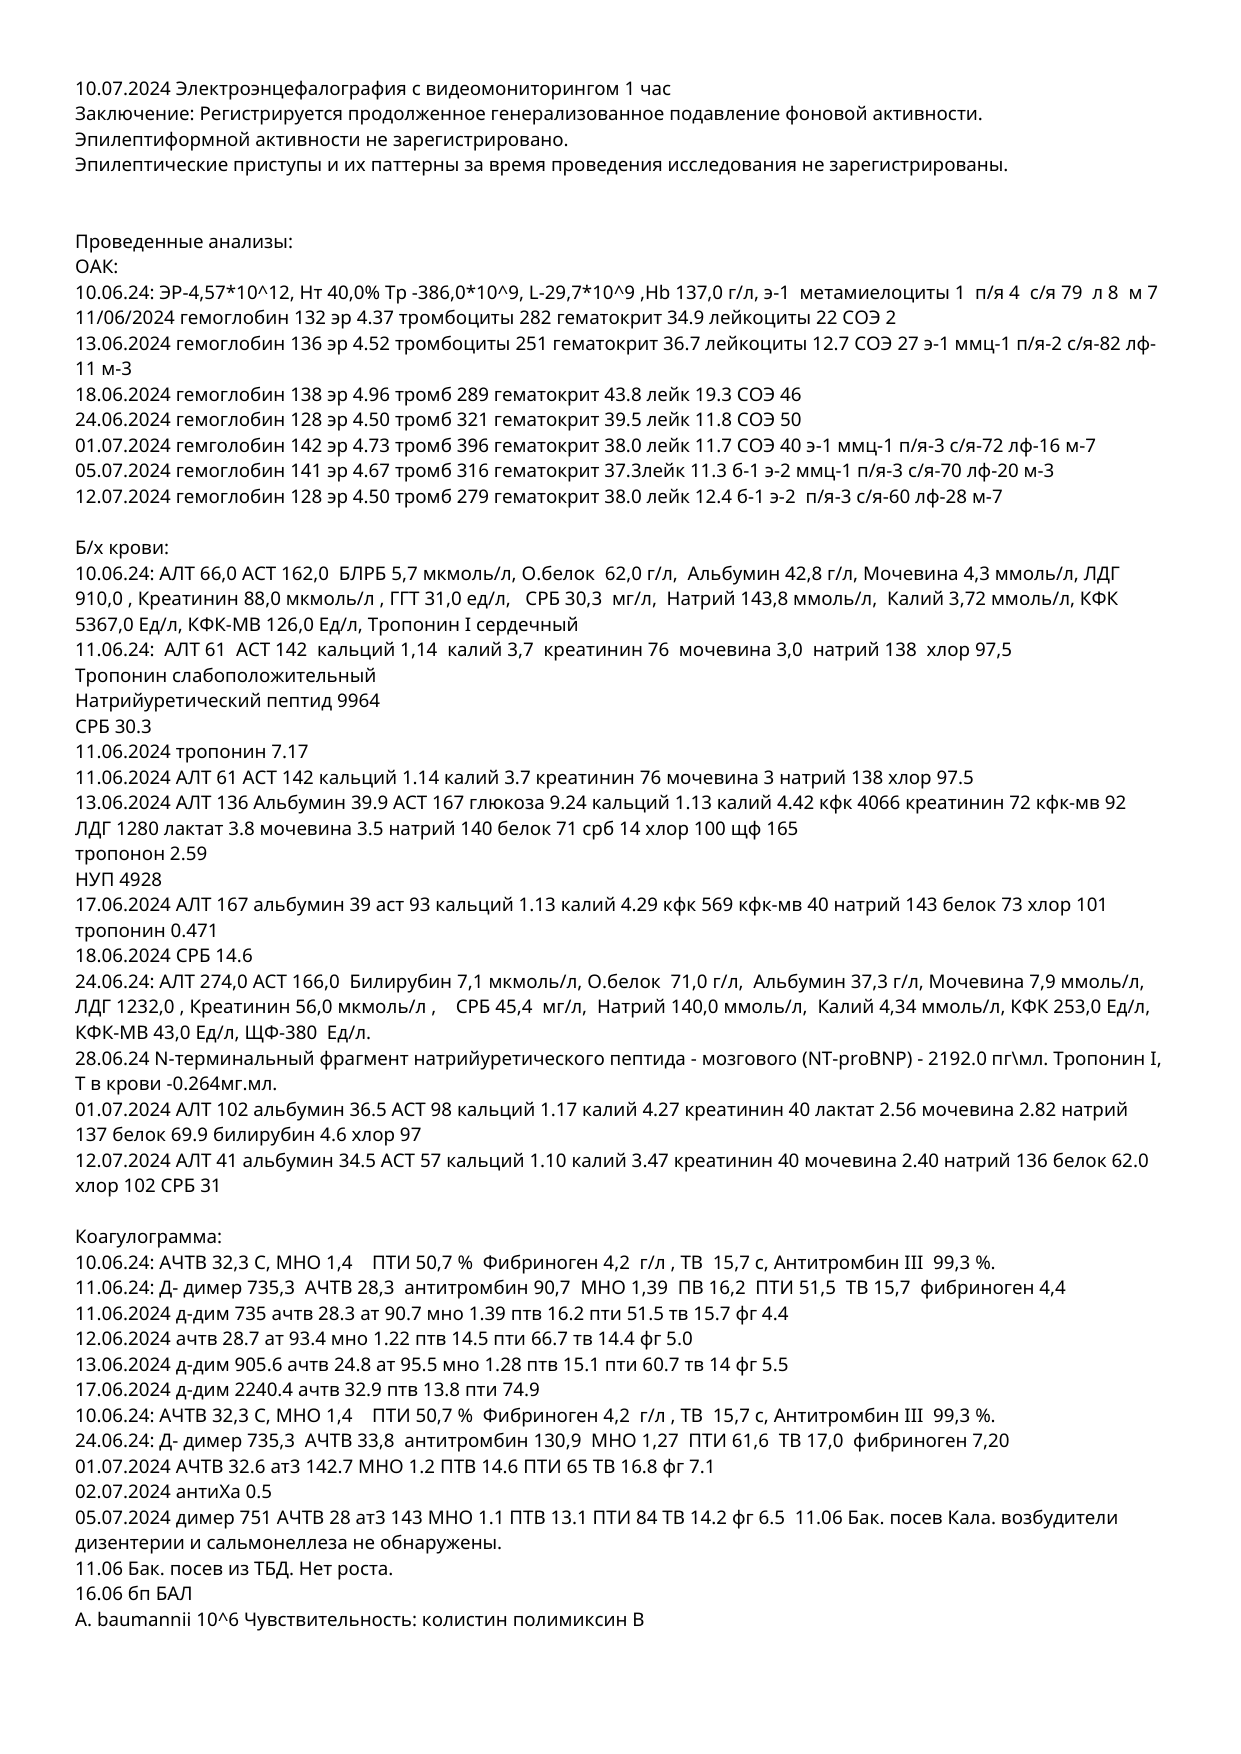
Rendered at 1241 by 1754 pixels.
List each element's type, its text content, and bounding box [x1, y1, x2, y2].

text 11.06.2024 д-дим 735 ачтв 28.3 ат 90.7 мно 1.39 птв 16.2 пти 51.5 тв 15.7 фг 4.4 [75, 1300, 1165, 1326]
text Заключение: Регистрируется продолженное генерализованное подавление фоновой активности. [75, 101, 1165, 126]
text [75, 126, 1165, 152]
text тропонон 2.59 [75, 841, 1165, 866]
text Натрийуретический пептид 9964 [75, 687, 1165, 713]
text 16.06 бп БАЛ [75, 1581, 1165, 1606]
text 01.07.2024 гемголобин 142 эр 4.73 тромб 396 гематокрит 38.0 лейк 11.7 СОЭ 40 э-1 ммц-1 п/я-3 с/я-72 лф-16 м-7 [75, 432, 1165, 458]
text Коагулограмма: [75, 1223, 1165, 1249]
text 24.06.24: АЛТ 274,0 АСТ 166,0 Билирубин 7,1 мкмоль/л, О.белок 71,0 г/л, Альбумин 37,3 г/л, Мочевина 7,9 ммоль/л, ЛДГ 1232,0 , Креатинин 56,0 мкмоль/л , СРБ 45,4 мг/л, Натрий 140,0 ммоль/л, Калий 4,34 ммоль/л, КФК 253,0 Ед/л, КФК-МВ 43,0 Ед/л, ЩФ-380 Ед/л. [75, 968, 1165, 1045]
text 18.06.2024 СРБ 14.6 [75, 943, 1165, 968]
text 10.06.24: АЧТВ 32,3 С, МНО 1,4 ПТИ 50,7 % Фибриноген 4,2 г/л , ТВ 15,7 с, Антитромбин III 99,3 %. [75, 1249, 1165, 1274]
text 02.07.2024 антиХа 0.5 [75, 1479, 1165, 1504]
text 17.06.2024 АЛТ 167 альбумин 39 аст 93 кальций 1.13 калий 4.29 кфк 569 кфк-мв 40 натрий 143 белок 73 хлор 101 [75, 892, 1165, 917]
text Тропонин слабоположительный [75, 662, 1165, 687]
text 24.06.24: Д- димер 735,3 АЧТВ 33,8 антитромбин 130,9 МНО 1,27 ПТИ 61,6 ТВ 17,0 фибриноген 7,20 [75, 1428, 1165, 1453]
text 12.07.2024 гемоглобин 128 эр 4.50 тромб 279 гематокрит 38.0 лейк 12.4 б-1 э-2 п/я-3 с/я-60 лф-28 м-7 [75, 483, 1165, 509]
text 01.07.2024 АЛТ 102 альбумин 36.5 АСТ 98 кальций 1.17 калий 4.27 креатинин 40 лактат 2.56 мочевина 2.82 натрий 137 белок 69.9 билирубин 4.6 хлор 97 [75, 1096, 1165, 1147]
text 11.06.2024 АЛТ 61 АСТ 142 кальций 1.14 калий 3.7 креатинин 76 мочевина 3 натрий 138 хлор 97.5 [75, 764, 1165, 789]
text 12.06.2024 ачтв 28.7 ат 93.4 мно 1.22 птв 14.5 пти 66.7 тв 14.4 фг 5.0 [75, 1326, 1165, 1351]
text 10.06.24: ЭР-4,57*10^12, Нт 40,0% Тр -386,0*10^9, L-29,7*10^9 ,Hb 137,0 г/л, э-1 метамиелоциты 1 п/я 4 с/я 79 л 8 м 7 [75, 279, 1165, 305]
text 18.06.2024 гемоглобин 138 эр 4.96 тромб 289 гематокрит 43.8 лейк 19.3 СОЭ 46 [75, 381, 1165, 407]
text 12.07.2024 АЛТ 41 альбумин 34.5 АСТ 57 кальций 1.10 калий 3.47 креатинин 40 мочевина 2.40 натрий 136 белок 62.0 хлор 102 СРБ 31 [75, 1147, 1165, 1198]
text Эпилептические приступы и их паттерны за время проведения исследования не зарегистрированы. [75, 152, 1165, 177]
text 11.06 Бак. посев из ТБД. Нет роста. [75, 1555, 1165, 1581]
text 17.06.2024 д-дим 2240.4 ачтв 32.9 птв 13.8 пти 74.9 [75, 1377, 1165, 1402]
text тропонин 0.471 [75, 917, 1165, 943]
text СРБ 30.3 [75, 713, 1165, 738]
text 05.07.2024 димер 751 АЧТВ 28 ат3 143 МНО 1.1 ПТВ 13.1 ПТИ 84 ТВ 14.2 фг 6.5 11.06 Бак. посев Кала. возбудители дизентерии и сальмонеллеза не обнаружены. [75, 1504, 1165, 1555]
text 11.06.2024 тропонин 7.17 [75, 738, 1165, 764]
text 24.06.2024 гемоглобин 128 эр 4.50 тромб 321 гематокрит 39.5 лейк 11.8 СОЭ 50 [75, 407, 1165, 432]
text 13.06.2024 гемоглобин 136 эр 4.52 тромбоциты 251 гематокрит 36.7 лейкоциты 12.7 СОЭ 27 э-1 ммц-1 п/я-2 с/я-82 лф-11 м-3 [75, 330, 1165, 381]
text 01.07.2024 АЧТВ 32.6 ат3 142.7 МНО 1.2 ПТВ 14.6 ПТИ 65 ТВ 16.8 фг 7.1 [75, 1453, 1165, 1479]
text 10.06.24: АЛТ 66,0 АСТ 162,0 БЛРБ 5,7 мкмоль/л, О.белок 62,0 г/л, Альбумин 42,8 г/л, Мочевина 4,3 ммоль/л, ЛДГ 910,0 , Креатинин 88,0 мкмоль/л , ГГТ 31,0 ед/л, СРБ 30,3 мг/л, Натрий 143,8 ммоль/л, Калий 3,72 ммоль/л, КФК 5367,0 Ед/л, КФК-МВ 126,0 Ед/л, Тропонин I сердечный [75, 560, 1165, 636]
text 13.06.2024 АЛТ 136 Альбумин 39.9 АСТ 167 глюкоза 9.24 кальций 1.13 калий 4.42 кфк 4066 креатинин 72 кфк-мв 92 ЛДГ 1280 лактат 3.8 мочевина 3.5 натрий 140 белок 71 срб 14 хлор 100 щф 165 [75, 789, 1165, 841]
text 11.06.24: Д- димер 735,3 АЧТВ 28,3 антитромбин 90,7 МНО 1,39 ПВ 16,2 ПТИ 51,5 ТВ 15,7 фибриноген 4,4 [75, 1274, 1165, 1300]
text 05.07.2024 гемоглобин 141 эр 4.67 тромб 316 гематокрит 37.3лейк 11.3 б-1 э-2 ммц-1 п/я-3 с/я-70 лф-20 м-3 [75, 458, 1165, 483]
text 13.06.2024 д-дим 905.6 ачтв 24.8 ат 95.5 мно 1.28 птв 15.1 пти 60.7 тв 14 фг 5.5 [75, 1351, 1165, 1377]
text 10.07.2024 Электроэнцефалография с видеомониторингом 1 час [75, 75, 1165, 101]
text 28.06.24 N-терминальный фрагмент натрийуретического пептида - мозгового (NT-proBNP) - 2192.0 пг\мл. Тропонин I, Т в крови -0.264мг.мл. [75, 1045, 1165, 1096]
text Проведенные анализы: [75, 228, 1165, 254]
text 10.06.24: АЧТВ 32,3 С, МНО 1,4 ПТИ 50,7 % Фибриноген 4,2 г/л , ТВ 15,7 с, Антитромбин III 99,3 %. [75, 1402, 1165, 1428]
text Б/х крови: [75, 534, 1165, 560]
text ОАК: [75, 254, 1165, 279]
text 11/06/2024 гемоглобин 132 эр 4.37 тромбоциты 282 гематокрит 34.9 лейкоциты 22 СОЭ 2 [75, 305, 1165, 330]
text A. baumannii 10^6 Чувствительность: колистин полимиксин В [75, 1606, 1165, 1632]
text 11.06.24: АЛТ 61 АСТ 142 кальций 1,14 калий 3,7 креатинин 76 мочевина 3,0 натрий 138 хлор 97,5 [75, 636, 1165, 662]
text НУП 4928 [75, 866, 1165, 892]
